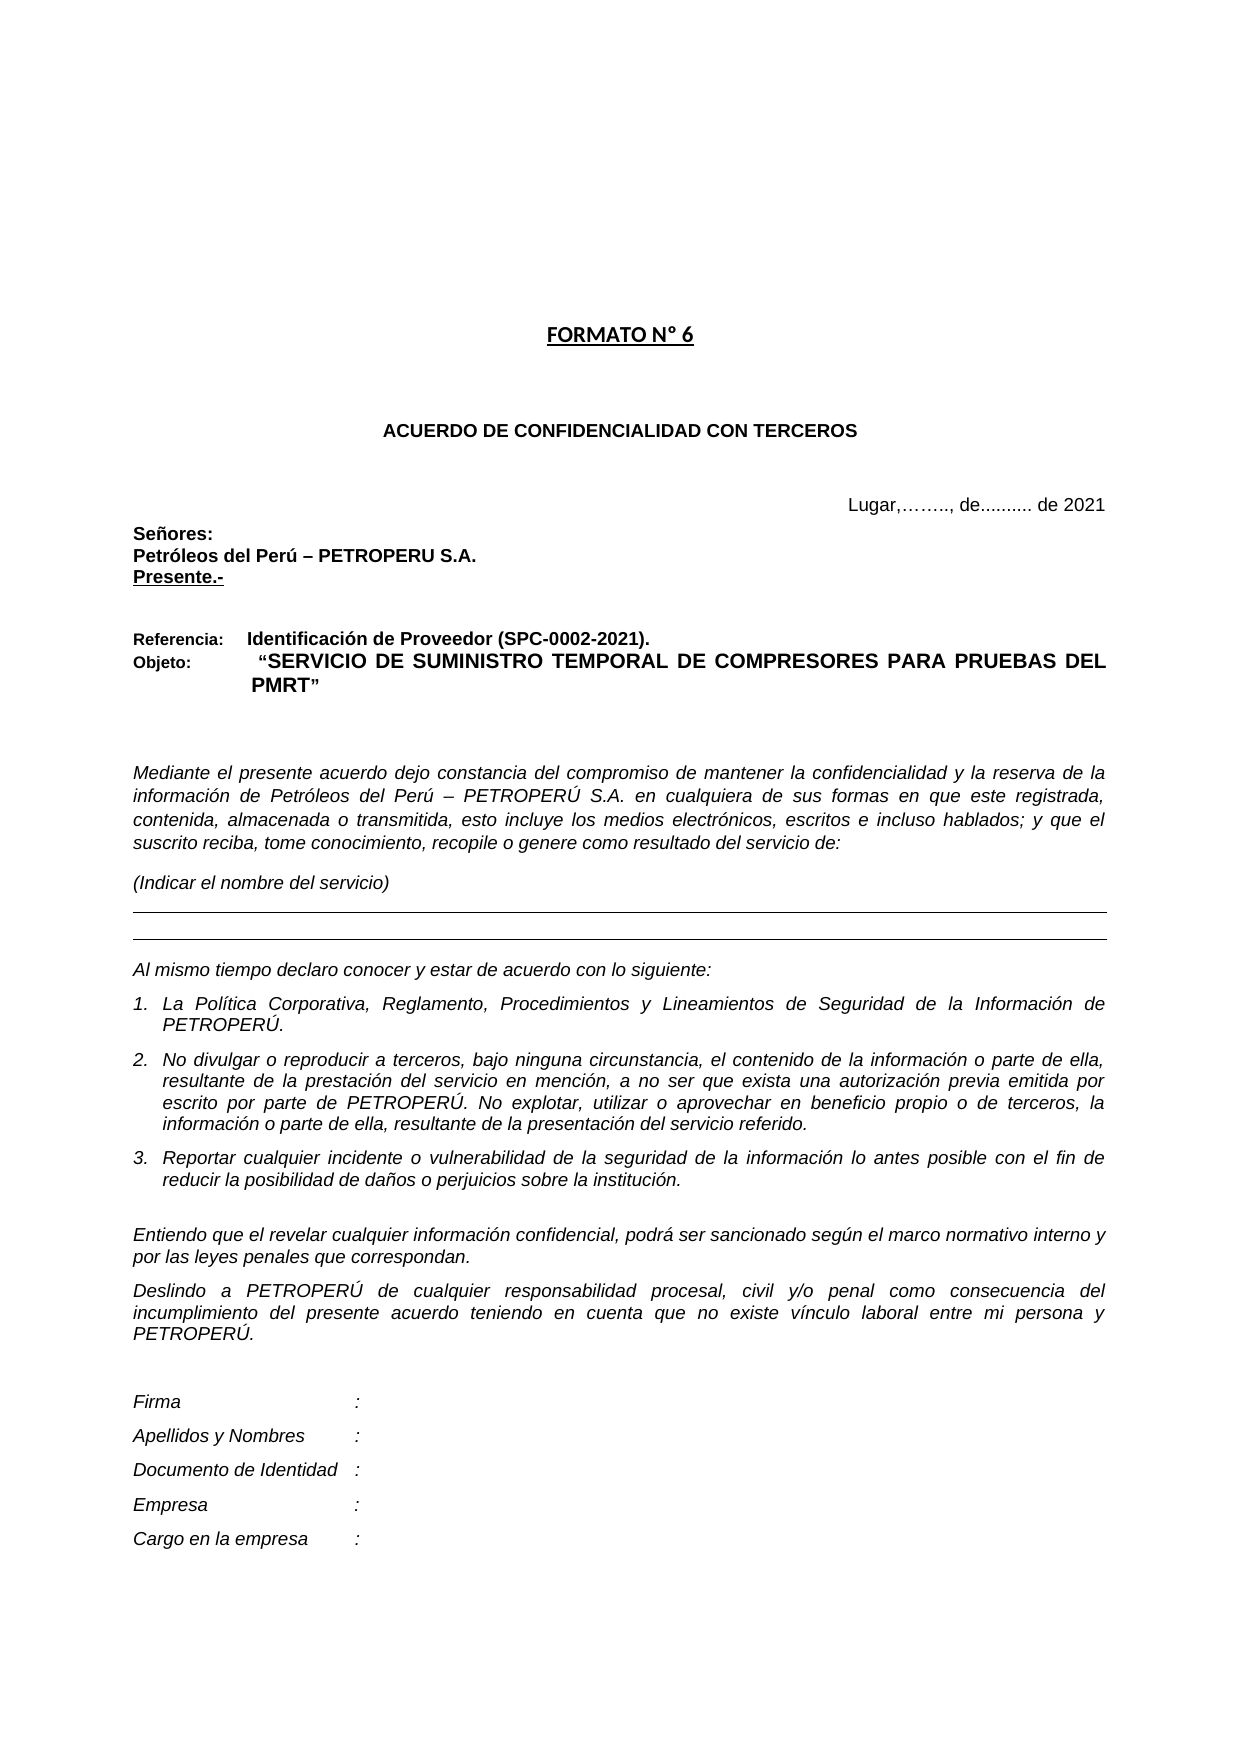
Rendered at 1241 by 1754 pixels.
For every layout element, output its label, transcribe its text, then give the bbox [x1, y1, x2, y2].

text Referencia: Identificación de Proveedor (SPC-0002-2021). [133, 628, 1122, 649]
text Lugar,…….., de.......... de 2021 [724, 494, 1105, 515]
subtitle ACUERDO DE CONFIDENCIALIDAD CON TERCEROS [133, 420, 1107, 441]
text Al mismo tiempo declaro conocer y estar de acuerdo con lo siguiente: [103, 959, 1107, 980]
text FORMATO Nº 6 [133, 320, 1107, 348]
text Mediante el presente acuerdo dejo constancia del compromiso de mantener la confidencialidad y la reserva de la información de Petróleos del Perú – PETROPERÚ S.A. en cualquiera de sus formas en que este registrada, contenida, almacenada o transmitida, esto incluye los medios electrónicos, escritos e incluso hablados; y que el suscrito reciba, tome conocimiento, recopile o genere como resultado del servicio de: [133, 762, 1107, 853]
text Deslindo a PETROPERÚ de cualquier responsabilidad procesal, civil y/o penal como consecuencia del incumplimiento del presente acuerdo teniendo en cuenta que no existe vínculo laboral entre mi persona y PETROPERÚ. [133, 1280, 1107, 1344]
text (Indicar el nombre del servicio) [133, 872, 1107, 893]
text Documento de Identidad : [133, 1459, 1107, 1481]
text Apellidos y Nombres : [133, 1425, 1107, 1447]
list No divulgar o reproducir a terceros, bajo ninguna circunstancia, el contenido de la información o parte de ella, resultante de la prestación del servicio en mención, a no ser que exista una autorización previa emitida por escrito por parte de PETROPERÚ. No explotar, utilizar o aprovechar en beneficio propio o de terceros, la información o parte de ella, resultante de la presentación del servicio referido. [133, 1048, 1107, 1134]
text Presente.- [133, 566, 1105, 588]
text Cargo en la empresa : [133, 1527, 1107, 1549]
list La Política Corporativa, Reglamento, Procedimientos y Lineamientos de Seguridad de la Información de PETROPERÚ. [133, 993, 1107, 1036]
text Petróleos del Perú – PETROPERU S.A. [133, 545, 1105, 566]
text Objeto: “SERVICIO DE SUMINISTRO TEMPORAL DE COMPRESORES PARA PRUEBAS DEL PMRT” [133, 649, 1107, 697]
text Señores: [133, 523, 1102, 545]
text Entiendo que el revelar cualquier información confidencial, podrá ser sancionado según el marco normativo interno y por las leyes penales que correspondan. [133, 1224, 1107, 1267]
list Reportar cualquier incidente o vulnerabilidad de la seguridad de la información lo antes posible con el fin de reducir la posibilidad de daños o perjuicios sobre la institución. [133, 1147, 1107, 1190]
text Empresa : [133, 1493, 1107, 1515]
text Firma : [133, 1391, 1107, 1413]
